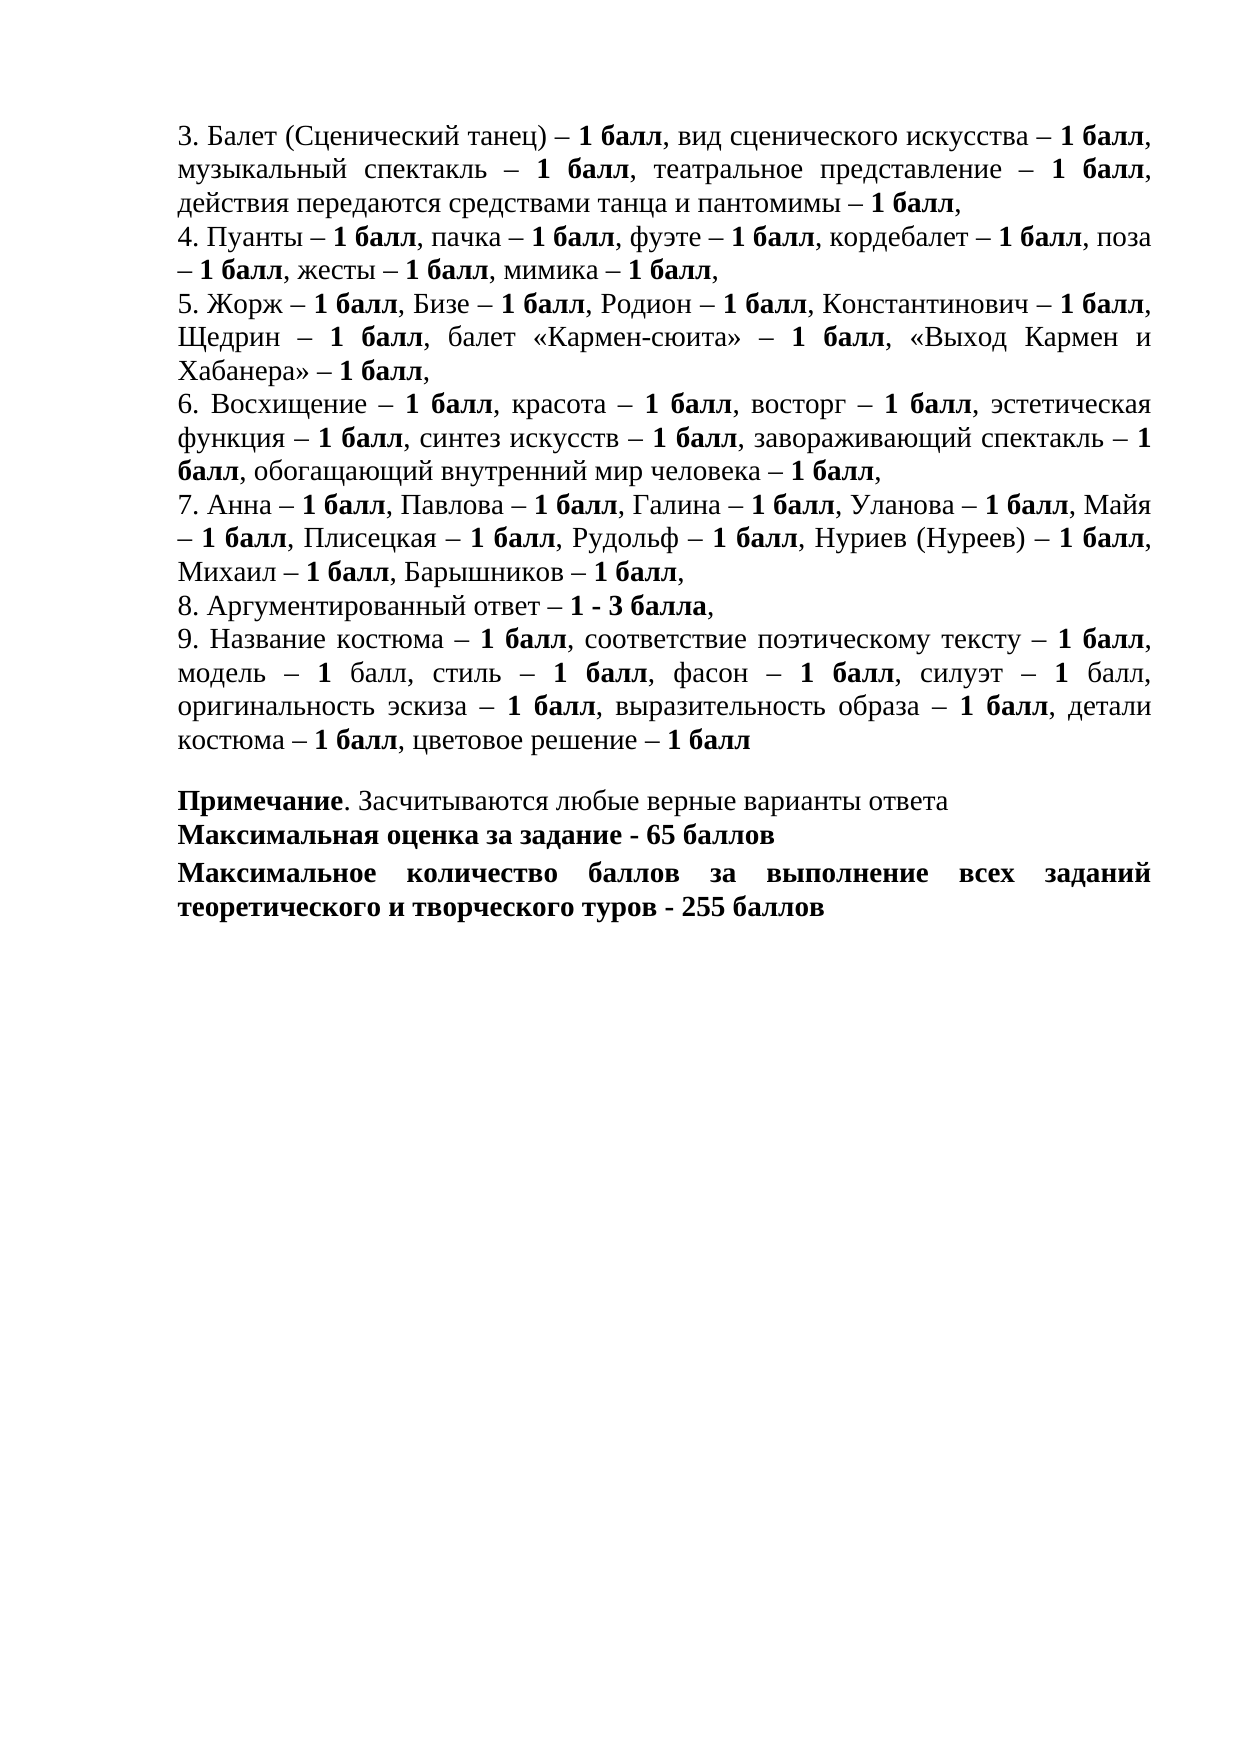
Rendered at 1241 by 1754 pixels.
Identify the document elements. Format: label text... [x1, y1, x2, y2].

text Максимальная оценка за задание - 65 баллов [177, 817, 1152, 851]
text 5. Жорж – 1 балл, Бизе – 1 балл, Родион – 1 балл, Константинович – 1 балл, Щедрин – 1 балл, балет «Кармен-сюита» – 1 балл, «Выход Кармен и Хабанера» – 1 балл, [177, 286, 1152, 386]
text 9. Название костюма – 1 балл, соответствие поэтическому тексту – 1 балл, модель – 1 балл, стиль – 1 балл, фасон – 1 балл, силуэт – 1 балл, оригинальность эскиза – 1 балл, выразительность образа – 1 балл, детали костюма – 1 балл, цветовое решение – 1 балл [177, 621, 1152, 755]
text 6. Восхищение – 1 балл, красота – 1 балл, восторг – 1 балл, эстетическая функция – 1 балл, синтез искусств – 1 балл, завораживающий спектакль – 1 балл, обогащающий внутренний мир человека – 1 балл, [177, 386, 1152, 487]
text 4. Пуанты – 1 балл, пачка – 1 балл, фуэте – 1 балл, кордебалет – 1 балл, поза – 1 балл, жесты – 1 балл, мимика – 1 балл, [177, 219, 1152, 286]
text 3. Балет (Сценический танец) – 1 балл, вид сценического искусства – 1 балл, музыкальный спектакль – 1 балл, театральное представление – 1 балл, действия передаются средствами танца и пантомимы – 1 балл, [177, 118, 1152, 219]
text 8. Аргументированный ответ – 1 - 3 балла, [177, 588, 1152, 621]
text Примечание. Засчитываются любые верные варианты ответа [177, 783, 1152, 817]
text 7. Анна – 1 балл, Павлова – 1 балл, Галина – 1 балл, Уланова – 1 балл, Майя – 1 балл, Плисецкая – 1 балл, Рудольф – 1 балл, Нуриев (Нуреев) – 1 балл, Михаил – 1 балл, Барышников – 1 балл, [177, 487, 1152, 588]
text Максимальное количество баллов за выполнение всех заданий теоретического и творческого туров - 255 баллов [177, 856, 1152, 923]
